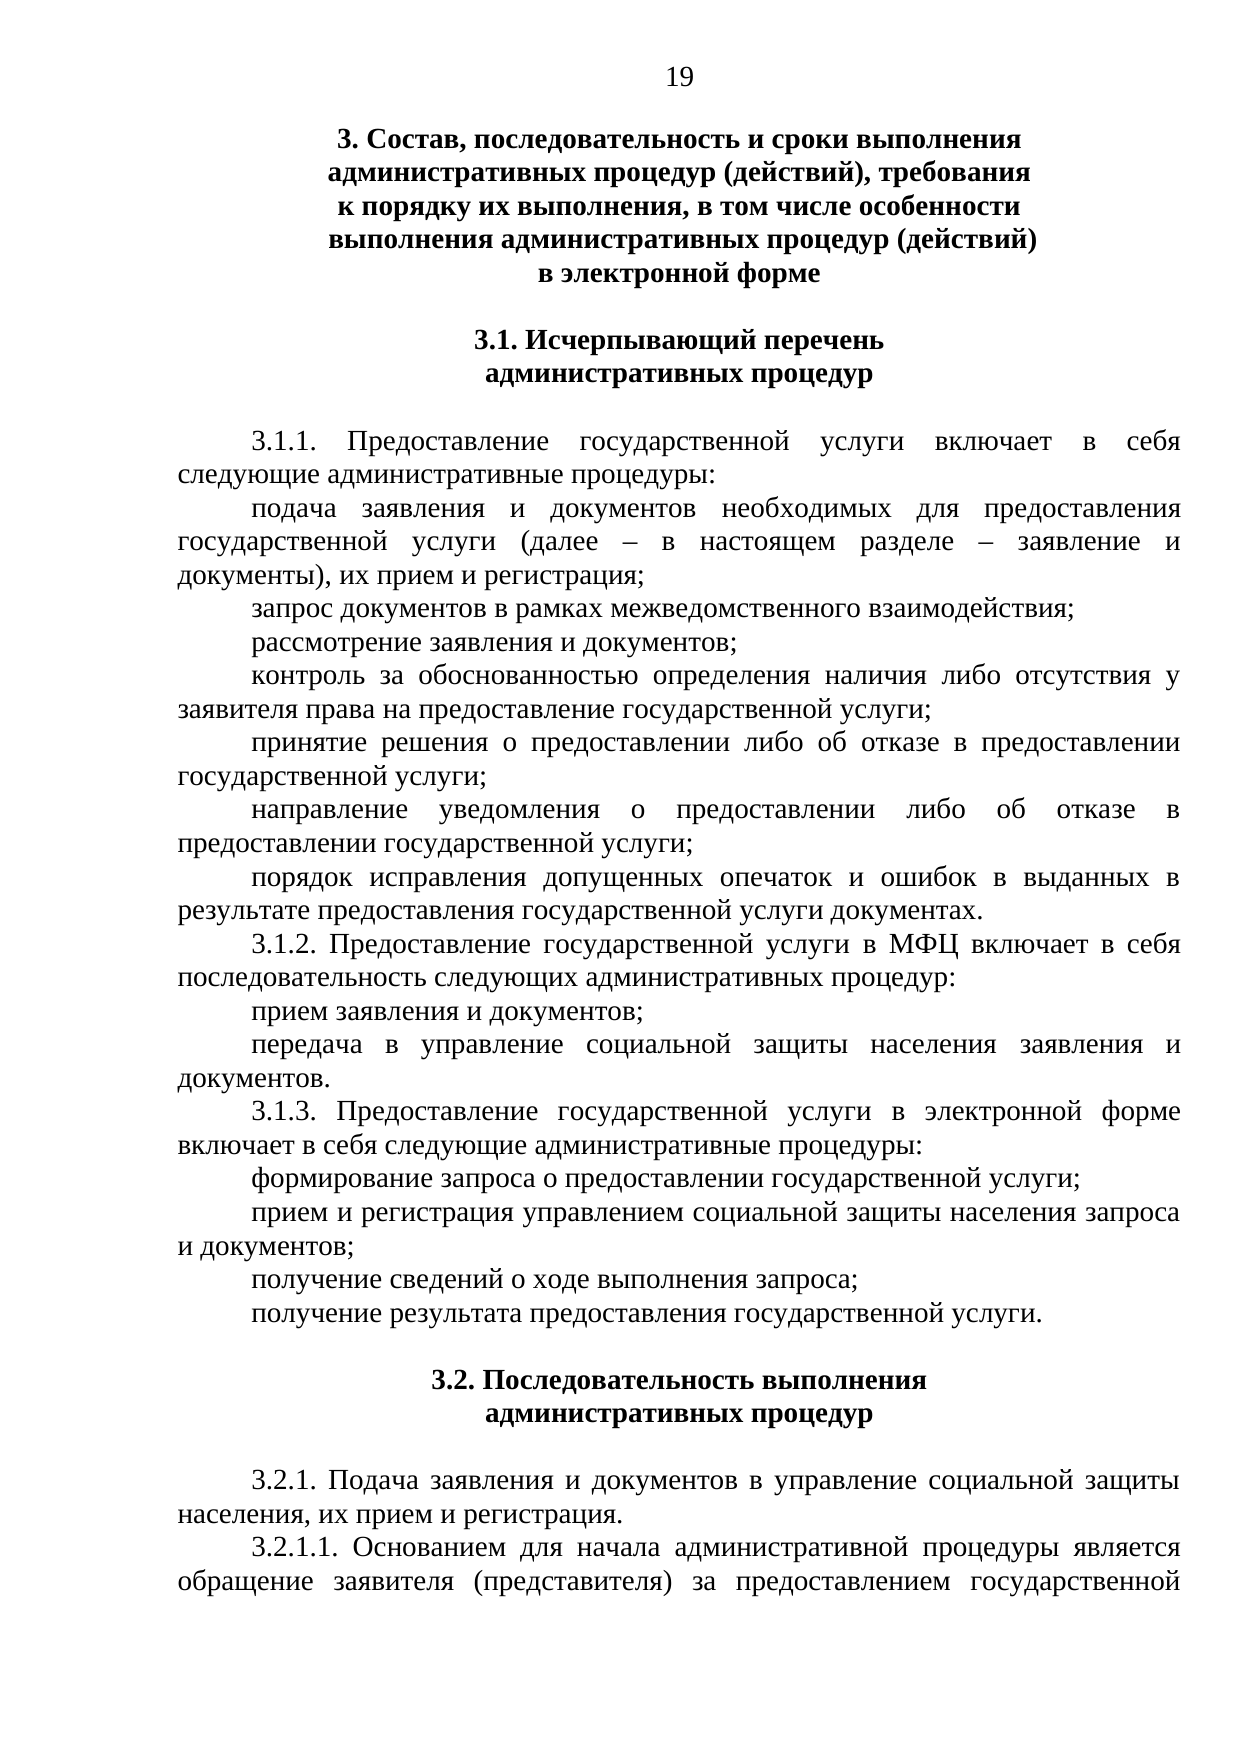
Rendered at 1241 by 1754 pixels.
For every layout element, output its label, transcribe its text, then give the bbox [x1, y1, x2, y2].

text 3.1.3. Предоставление государственной услуги в электронной форме включает в себя следующие административные процедуры: [177, 1093, 1181, 1161]
text 3.1.1. Предоставление государственной услуги включает в себя следующие административные процедуры: [177, 423, 1181, 490]
text получение результата предоставления государственной услуги. [177, 1295, 1181, 1328]
text контроль за обоснованностью определения наличия либо отсутствия у заявителя права на предоставление государственной услуги; [177, 657, 1181, 724]
text получение сведений о ходе выполнения запроса; [177, 1261, 1181, 1295]
text запрос документов в рамках межведомственного взаимодействия; [177, 590, 1181, 624]
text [177, 1529, 1181, 1597]
text подача заявления и документов необходимых для предоставления государственной услуги (далее – в настоящем разделе – заявление и документы), их прием и регистрация; [177, 490, 1181, 590]
text 3.2. Последовательность выполнения [177, 1362, 1181, 1395]
text принятие решения о предоставлении либо об отказе в предоставлении государственной услуги; [177, 724, 1181, 792]
text направление уведомления о предоставлении либо об отказе в предоставлении государственной услуги; [177, 792, 1181, 859]
title выполнения административных процедур (действий) [177, 221, 1181, 255]
text 3.2.1. Подача заявления и документов в управление социальной защиты населения, их прием и регистрация. [177, 1462, 1181, 1529]
text прием и регистрация управлением социальной защиты населения запроса и документов; [177, 1194, 1181, 1261]
text передача в управление социальной защиты населения заявления и документов. [177, 1026, 1181, 1093]
text порядок исправления допущенных опечаток и ошибок в выданных в результате предоставления государственной услуги документах. [177, 859, 1181, 926]
text административных процедур [177, 1395, 1181, 1429]
text административных процедур [177, 356, 1181, 389]
text прием заявления и документов; [177, 993, 1181, 1026]
text рассмотрение заявления и документов; [177, 624, 1181, 657]
title административных процедур (действий), требования [177, 154, 1181, 188]
text 3.1.2. Предоставление государственной услуги в МФЦ включает в себя последовательность следующих административных процедур: [177, 926, 1181, 993]
title 3. Состав, последовательность и сроки выполнения [177, 121, 1181, 154]
title в электронной форме [177, 255, 1181, 288]
title к порядку их выполнения, в том числе особенности [177, 188, 1181, 221]
text формирование запроса о предоставлении государственной услуги; [177, 1161, 1181, 1194]
text 3.1. Исчерпывающий перечень [177, 322, 1181, 356]
